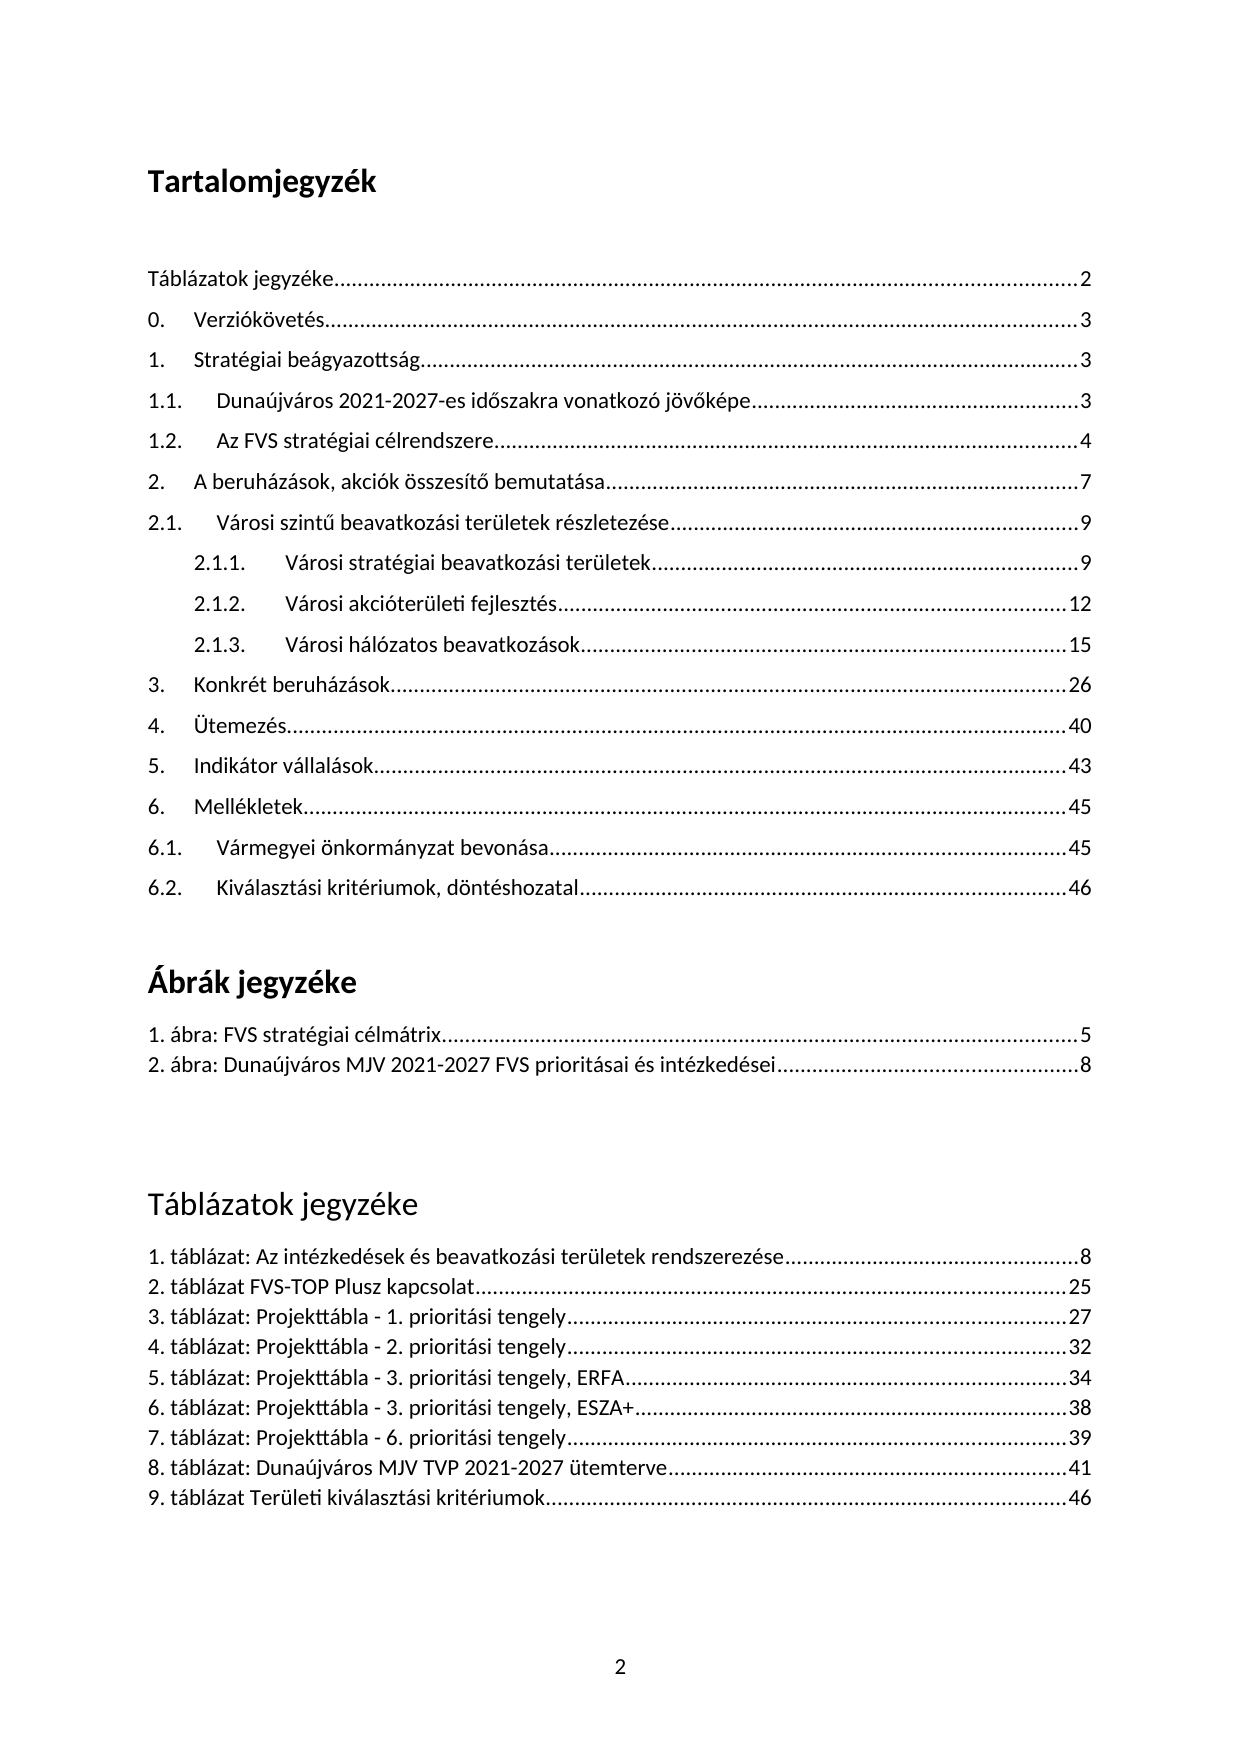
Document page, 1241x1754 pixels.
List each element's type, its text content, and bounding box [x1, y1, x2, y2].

text 5. Indikátor vállalások 43 [148, 752, 1092, 780]
text 3. táblázat: Projekttábla - 1. prioritási tengely 27 [148, 1302, 1092, 1330]
subtitle Táblázatok jegyzéke [148, 1182, 1092, 1223]
text 6.2. Kiválasztási kritériumok, döntéshozatal 46 [148, 873, 1092, 902]
text 2.1.1. Városi stratégiai beavatkozási területek 9 [193, 548, 1092, 577]
text Ábrák jegyzéke [148, 961, 1092, 1002]
text 1. táblázat: Az intézkedések és beavatkozási területek rendszerezése 8 [148, 1242, 1092, 1270]
text 2. ábra: Dunaújváros MJV 2021-2027 FVS prioritásai és intézkedései 8 [148, 1050, 1092, 1078]
text Tartalomjegyzék [148, 160, 1092, 201]
text 2. A beruházások, akciók összesítő bemutatása 7 [148, 467, 1092, 495]
text 3. Konkrét beruházások 26 [148, 670, 1092, 698]
text 4. táblázat: Projekttábla - 2. prioritási tengely 32 [148, 1332, 1092, 1360]
text 0. Verziókövetés 3 [148, 305, 1092, 333]
text 6. Mellékletek 45 [148, 792, 1092, 820]
text 5. táblázat: Projekttábla - 3. prioritási tengely, ERFA 34 [148, 1363, 1092, 1391]
text 9. táblázat Területi kiválasztási kritériumok 46 [148, 1483, 1092, 1511]
text 7. táblázat: Projekttábla - 6. prioritási tengely 39 [148, 1423, 1092, 1451]
text 8. táblázat: Dunaújváros MJV TVP 2021-2027 ütemterve 41 [148, 1453, 1092, 1481]
text 2. táblázat FVS-TOP Plusz kapcsolat 25 [148, 1272, 1092, 1300]
text 1.2. Az FVS stratégiai célrendszere 4 [148, 427, 1092, 455]
text 1. Stratégiai beágyazottság 3 [148, 345, 1092, 373]
text 2.1.2. Városi akcióterületi fejlesztés 12 [193, 589, 1092, 617]
text 2.1. Városi szintű beavatkozási területek részletezése 9 [148, 508, 1092, 536]
text 1.1. Dunaújváros 2021-2027-es időszakra vonatkozó jövőképe 3 [148, 386, 1092, 414]
text 6. táblázat: Projekttábla - 3. prioritási tengely, ESZA+ 38 [148, 1393, 1092, 1421]
text 4. Ütemezés 40 [148, 711, 1092, 739]
text 2.1.3. Városi hálózatos beavatkozások 15 [193, 630, 1092, 658]
text Táblázatok jegyzéke 2 [148, 264, 1092, 292]
text 6.1. Vármegyei önkormányzat bevonása 45 [148, 833, 1092, 861]
text 1. ábra: FVS stratégiai célmátrix 5 [148, 1020, 1092, 1048]
